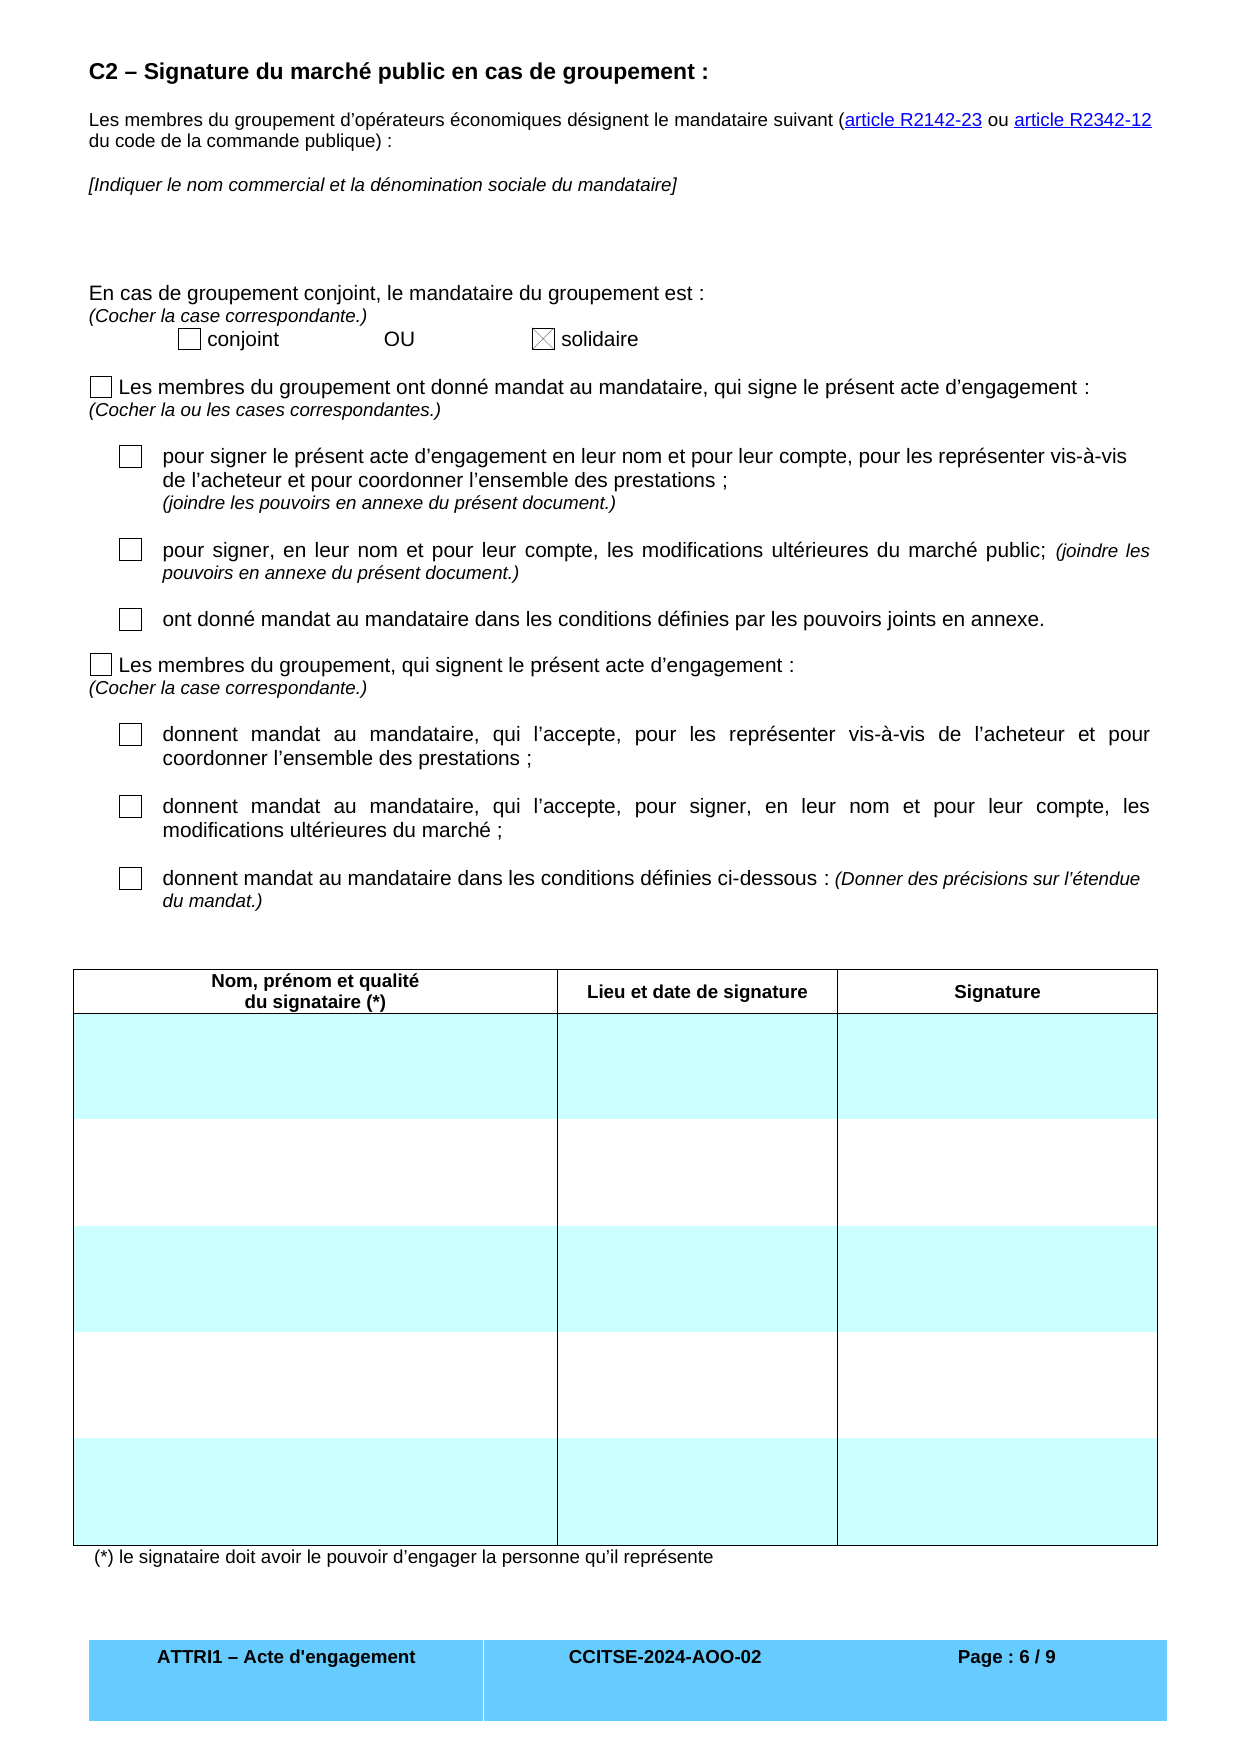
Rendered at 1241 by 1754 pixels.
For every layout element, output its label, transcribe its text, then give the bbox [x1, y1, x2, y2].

text En cas de groupement conjoint, le mandataire du groupement est : [89, 281, 1152, 305]
text ont donné mandat au mandataire dans les conditions définies par les pouvoirs joints en annexe. [118, 607, 1152, 631]
text pour signer, en leur nom et pour leur compte, les modifications ultérieures du marché public; (joindre les pouvoirs en annexe du présent document.) [118, 537, 1152, 583]
table_cell [558, 1438, 837, 1545]
table_header Lieu et date de signature [558, 970, 837, 1013]
table_header Signature [838, 970, 1157, 1013]
text C2 – Signature du marché public en cas de groupement : [89, 58, 1152, 85]
text Les membres du groupement d’opérateurs économiques désignent le mandataire suivant (article R2142-23 ou article R2342-12 du code de la commande publique) : [89, 109, 1152, 152]
text Les membres du groupement, qui signent le présent acte d’engagement : [89, 652, 1152, 676]
text (Cocher la case correspondante.) [89, 676, 1152, 698]
text (joindre les pouvoirs en annexe du présent document.) [89, 492, 1152, 513]
text [Indiquer le nom commercial et la dénomination sociale du mandataire] [89, 173, 1152, 195]
table_cell [838, 1332, 1157, 1438]
table_cell [838, 1226, 1157, 1332]
text Les membres du groupement ont donné mandat au mandataire, qui signe le présent acte d’engagement : [89, 374, 1152, 398]
text (*) le signataire doit avoir le pouvoir d’engager la personne qu’il représente [89, 1546, 1152, 1567]
text pour signer le présent acte d’engagement en leur nom et pour leur compte, pour les représenter vis-à-vis de l’acheteur et pour coordonner l’ensemble des prestations ; [89, 444, 1152, 492]
table_cell [558, 1226, 837, 1332]
text (Cocher la ou les cases correspondantes.) [89, 398, 1152, 420]
text (Cocher la case correspondante.) [89, 305, 1152, 327]
table_cell [74, 1119, 557, 1226]
table_cell [74, 1014, 557, 1119]
table_cell [74, 1226, 557, 1332]
table_cell [838, 1014, 1157, 1119]
table_header Nom, prénom et qualité du signataire (*) [74, 970, 557, 1013]
table_cell [558, 1119, 837, 1226]
text donnent mandat au mandataire dans les conditions définies ci-dessous : (Donner des précisions sur l’étendue du mandat.) [118, 866, 1152, 911]
text conjoint OU solidaire [89, 327, 1152, 351]
table_cell [74, 1438, 557, 1545]
table_cell [558, 1332, 837, 1438]
text donnent mandat au mandataire, qui l’accepte, pour signer, en leur nom et pour leur compte, les modifications ultérieures du marché ; [118, 794, 1152, 842]
table_cell [558, 1014, 837, 1119]
table_cell [74, 1332, 557, 1438]
table_cell [838, 1119, 1157, 1226]
text donnent mandat au mandataire, qui l’accepte, pour les représenter vis-à-vis de l’acheteur et pour coordonner l’ensemble des prestations ; [118, 722, 1152, 770]
table_cell [838, 1438, 1157, 1545]
